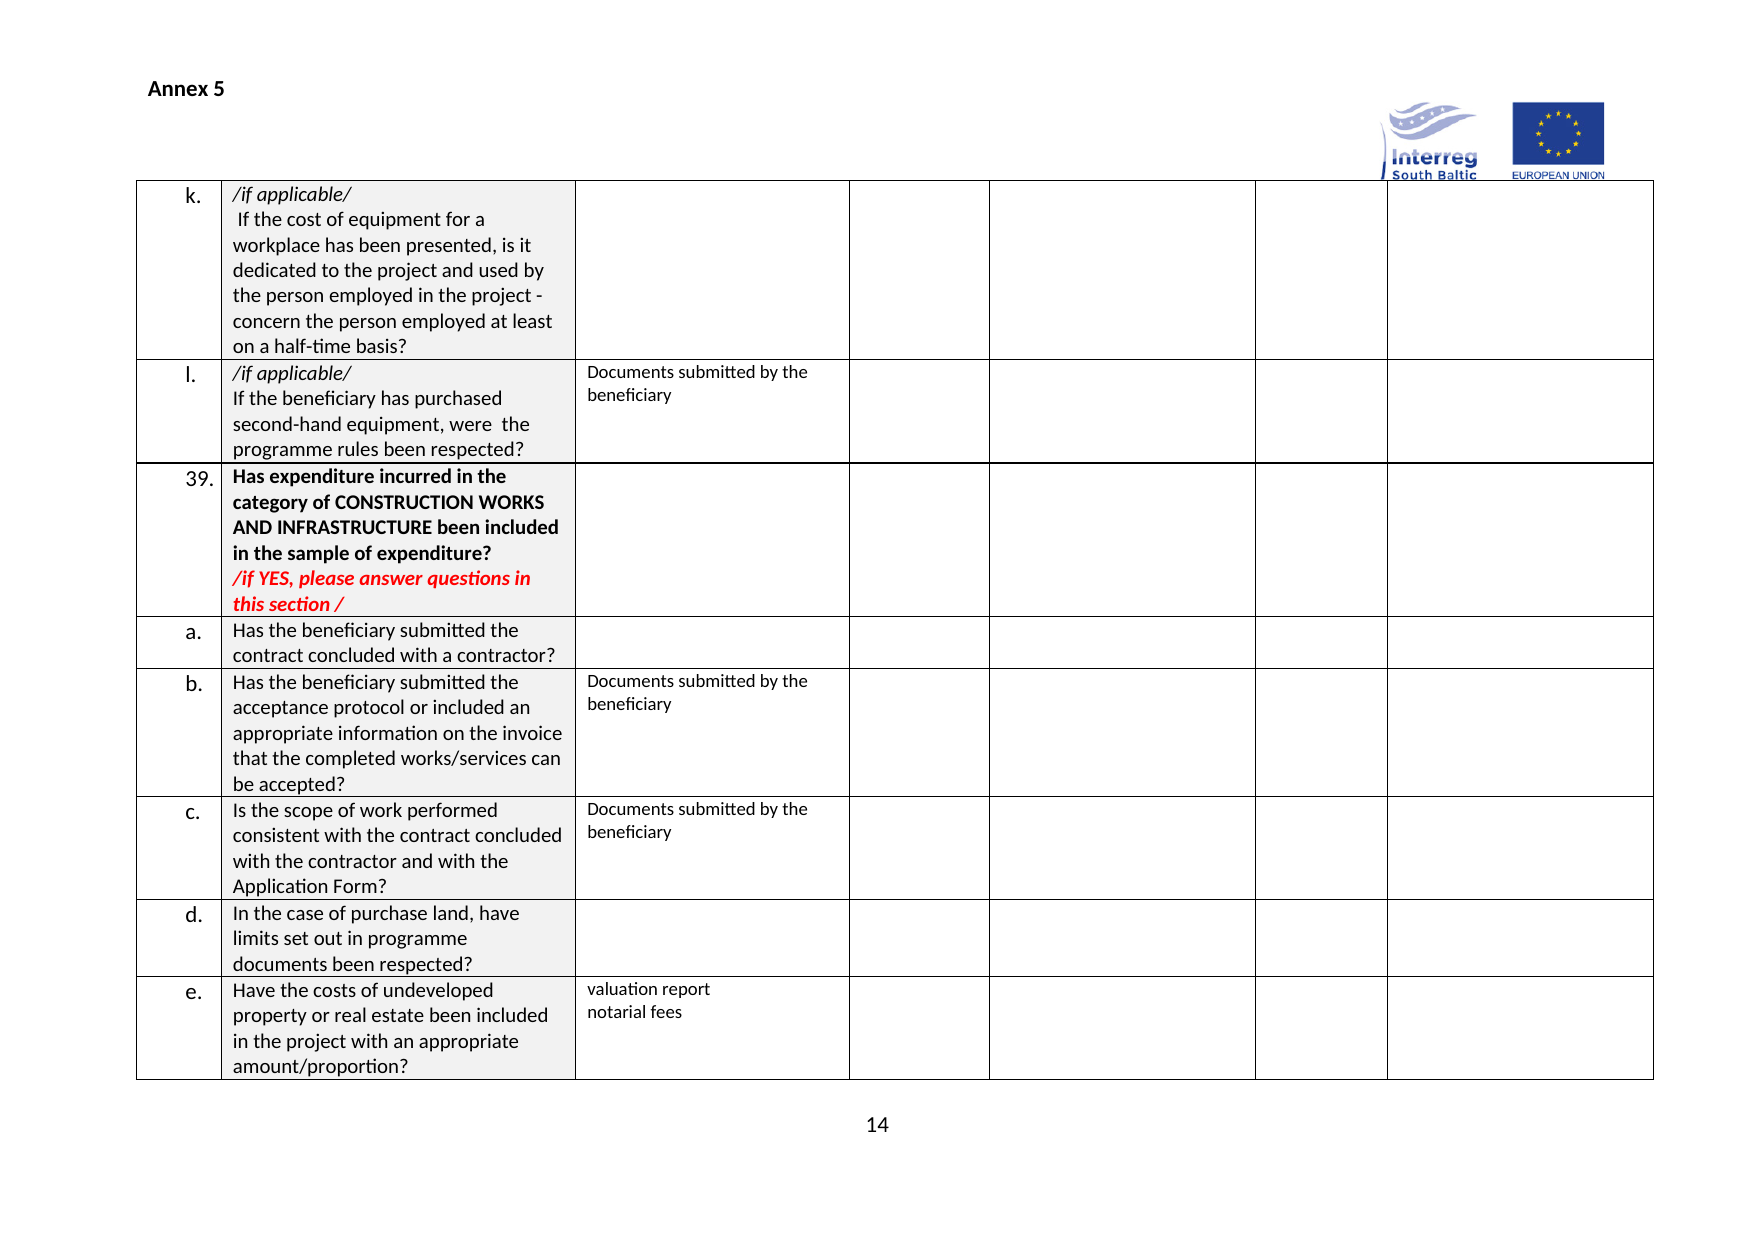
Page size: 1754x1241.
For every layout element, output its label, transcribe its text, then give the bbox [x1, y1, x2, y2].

table_cell [850, 900, 989, 976]
table_cell [137, 360, 221, 462]
table_cell Documents submitted by the beneficiary [576, 360, 849, 462]
table_cell [1256, 181, 1387, 359]
table_cell [850, 181, 989, 359]
table_cell [850, 360, 989, 462]
table_cell valuation report notarial fees [576, 977, 849, 1079]
table_cell [1388, 977, 1653, 1079]
table_cell Has the beneficiary submitted the contract concluded with a contractor? [222, 617, 575, 668]
table_cell [990, 900, 1255, 976]
table_cell [1256, 360, 1387, 462]
table_cell [137, 617, 221, 668]
table_cell In the case of purchase land, have limits set out in programme documents been respected? [222, 900, 575, 976]
table_cell [850, 977, 989, 1079]
table_cell [850, 797, 989, 899]
table_header [1256, 464, 1387, 616]
table_cell [1256, 617, 1387, 668]
table_cell [1256, 669, 1387, 796]
table_cell /if applicable/ If the cost of equipment for a workplace has been presented, is it dedicated to the project and used by the person employed in the project - concern the person employed at least on a half-time basis? [222, 181, 575, 359]
table_cell [990, 669, 1255, 796]
table_cell Has the beneficiary submitted the acceptance protocol or included an appropriate information on the invoice that the completed works/services can be accepted? [222, 669, 575, 796]
table_cell [1388, 181, 1653, 359]
table_cell [1388, 900, 1653, 976]
table_cell [1388, 617, 1653, 668]
table_cell [990, 617, 1255, 668]
table_cell [137, 900, 221, 976]
table_header [850, 464, 989, 616]
picture [1379, 101, 1605, 180]
table_cell [850, 669, 989, 796]
table_cell [1388, 669, 1653, 796]
table_header [990, 464, 1255, 616]
table_cell [576, 617, 849, 668]
table_cell [990, 797, 1255, 899]
table_cell [137, 977, 221, 1079]
table_cell Have the costs of undeveloped property or real estate been included in the project with an appropriate amount/proportion? [222, 977, 575, 1079]
table_cell [850, 617, 989, 668]
table_cell [990, 360, 1255, 462]
table_cell [137, 797, 221, 899]
table_header Has expenditure incurred in the category of CONSTRUCTION WORKS AND INFRASTRUCTURE been included in the sample of expenditure? /if YES, please answer questions in this section / [222, 464, 575, 616]
table_cell [1256, 977, 1387, 1079]
table_header [137, 464, 221, 616]
table_cell [990, 181, 1255, 359]
table_cell [576, 181, 849, 359]
table_cell Is the scope of work performed consistent with the contract concluded with the contractor and with the Application Form? [222, 797, 575, 899]
table_cell [990, 977, 1255, 1079]
table_cell [1256, 900, 1387, 976]
table_cell [1388, 360, 1653, 462]
table_cell [576, 900, 849, 976]
table_cell Documents submitted by the beneficiary [576, 669, 849, 796]
table_header [1388, 464, 1653, 616]
table_cell [1388, 797, 1653, 899]
table_cell [1256, 797, 1387, 899]
table_header [576, 464, 849, 616]
table_cell /if applicable/ If the beneficiary has purchased second-hand equipment, were the programme rules been respected? [222, 360, 575, 462]
table_cell [137, 669, 221, 796]
table_cell [137, 181, 221, 359]
table_cell Documents submitted by the beneficiary [576, 797, 849, 899]
